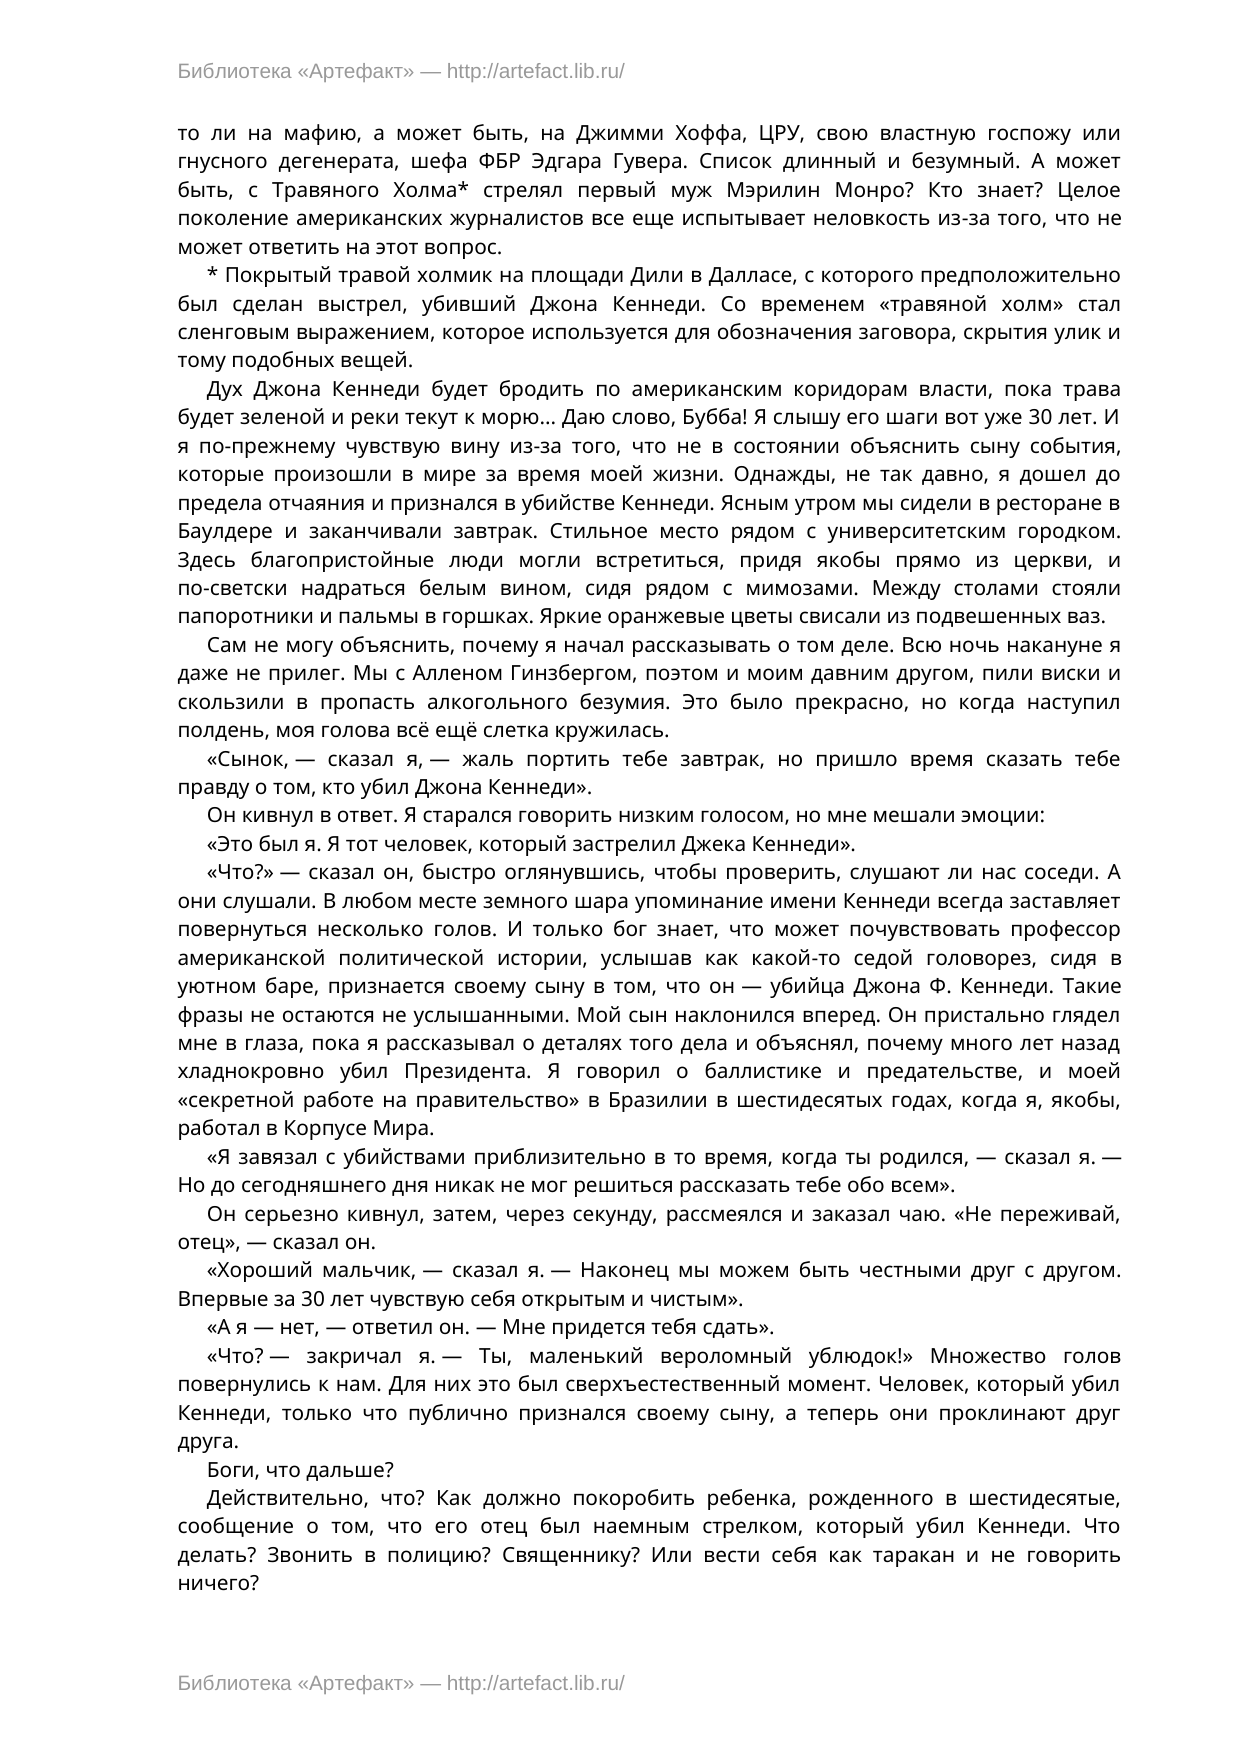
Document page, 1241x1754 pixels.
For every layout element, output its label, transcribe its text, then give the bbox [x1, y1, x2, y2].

text «А я — нет, — ответил он. — Мне придется тебя сдать». [177, 1312, 1122, 1341]
text Боги, что дальше? [177, 1455, 1122, 1483]
text Действительно, что? Как должно покоробить ребенка, рожденного в шестидесятые, сообщение о том, что его отец был наемным стрелком, который убил Кеннеди. Что делать? Звонить в полицию? Священнику? Или вести себя как таракан и не говорить ничего? [177, 1483, 1122, 1597]
text «Что? — закричал я. — Ты, маленький вероломный ублюдок!» Множество голов повернулись к нам. Для них это был сверхъестественный момент. Человек, который убил Кеннеди, только что публично признался своему сыну, а теперь они проклинают друг друга. [177, 1341, 1122, 1455]
text «Сынок, — сказал я, — жаль портить тебе завтрак, но пришло время сказать тебе правду о том, кто убил Джона Кеннеди». [177, 744, 1122, 801]
text Он кивнул в ответ. Я старался говорить низким голосом, но мне мешали эмоции: [177, 801, 1122, 829]
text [177, 118, 1122, 260]
text «Я завязал с убийствами приблизительно в то время, когда ты родился, — сказал я. — Но до сегодняшнего дня никак не мог решиться рассказать тебе обо всем». [177, 1142, 1122, 1199]
text «Что?» — сказал он, быстро оглянувшись, чтобы проверить, слушают ли нас соседи. А они слушали. В любом месте земного шара упоминание имени Кеннеди всегда заставляет повернуться несколько голов. И только бог знает, что может почувствовать профессор американской политической истории, услышав как какой-то седой головорез, сидя в уютном баре, признается своему сыну в том, что он — убийца Джона Ф. Кеннеди. Такие фразы не остаются не услышанными. Мой сын наклонился вперед. Он пристально глядел мне в глаза, пока я рассказывал о деталях того дела и объяснял, почему много лет назад хладнокровно убил Президента. Я говорил о баллистике и предательстве, и моей «секретной работе на правительство» в Бразилии в шестидесятых годах, когда я, якобы, работал в Корпусе Мира. [177, 857, 1122, 1142]
text «Хороший мальчик, — сказал я. — Наконец мы можем быть честными друг с другом. Впервые за 30 лет чувствую себя открытым и чистым». [177, 1256, 1122, 1312]
text Дух Джона Кеннеди будет бродить по американским коридорам власти, пока трава будет зеленой и реки текут к морю... Даю слово, Бубба! Я слышу его шаги вот уже 30 лет. И я по-прежнему чувствую вину из-за того, что не в состоянии объяснить сыну события, которые произошли в мире за время моей жизни. Однажды, не так давно, я дошел до предела отчаяния и признался в убийстве Кеннеди. Ясным утром мы сидели в ресторане в Баулдере и заканчивали завтрак. Стильное место рядом с университетским городком. Здесь благопристойные люди могли встретиться, придя якобы прямо из церкви, и по-светски надраться белым вином, сидя рядом с мимозами. Между столами стояли папоротники и пальмы в горшках. Яркие оранжевые цветы свисали из подвешенных ваз. [177, 374, 1122, 630]
text * Покрытый травой холмик на площади Дили в Далласе, с которого предположительно был сделан выстрел, убивший Джона Кеннеди. Со временем «травяной холм» стал сленговым выражением, которое используется для обозначения заговора, скрытия улик и тому подобных вещей. [177, 260, 1122, 374]
text «Это был я. Я тот человек, который застрелил Джека Кеннеди». [177, 829, 1122, 857]
text Он серьезно кивнул, затем, через секунду, рассмеялся и заказал чаю. «Не переживай, отец», — сказал он. [177, 1199, 1122, 1256]
text Сам не могу объяснить, почему я начал рассказывать о том деле. Всю ночь накануне я даже не прилег. Мы с Алленом Гинзбергом, поэтом и моим давним другом, пили виски и скользили в пропасть алкогольного безумия. Это было прекрасно, но когда наступил полдень, моя голова всё ещё слетка кружилась. [177, 630, 1122, 744]
